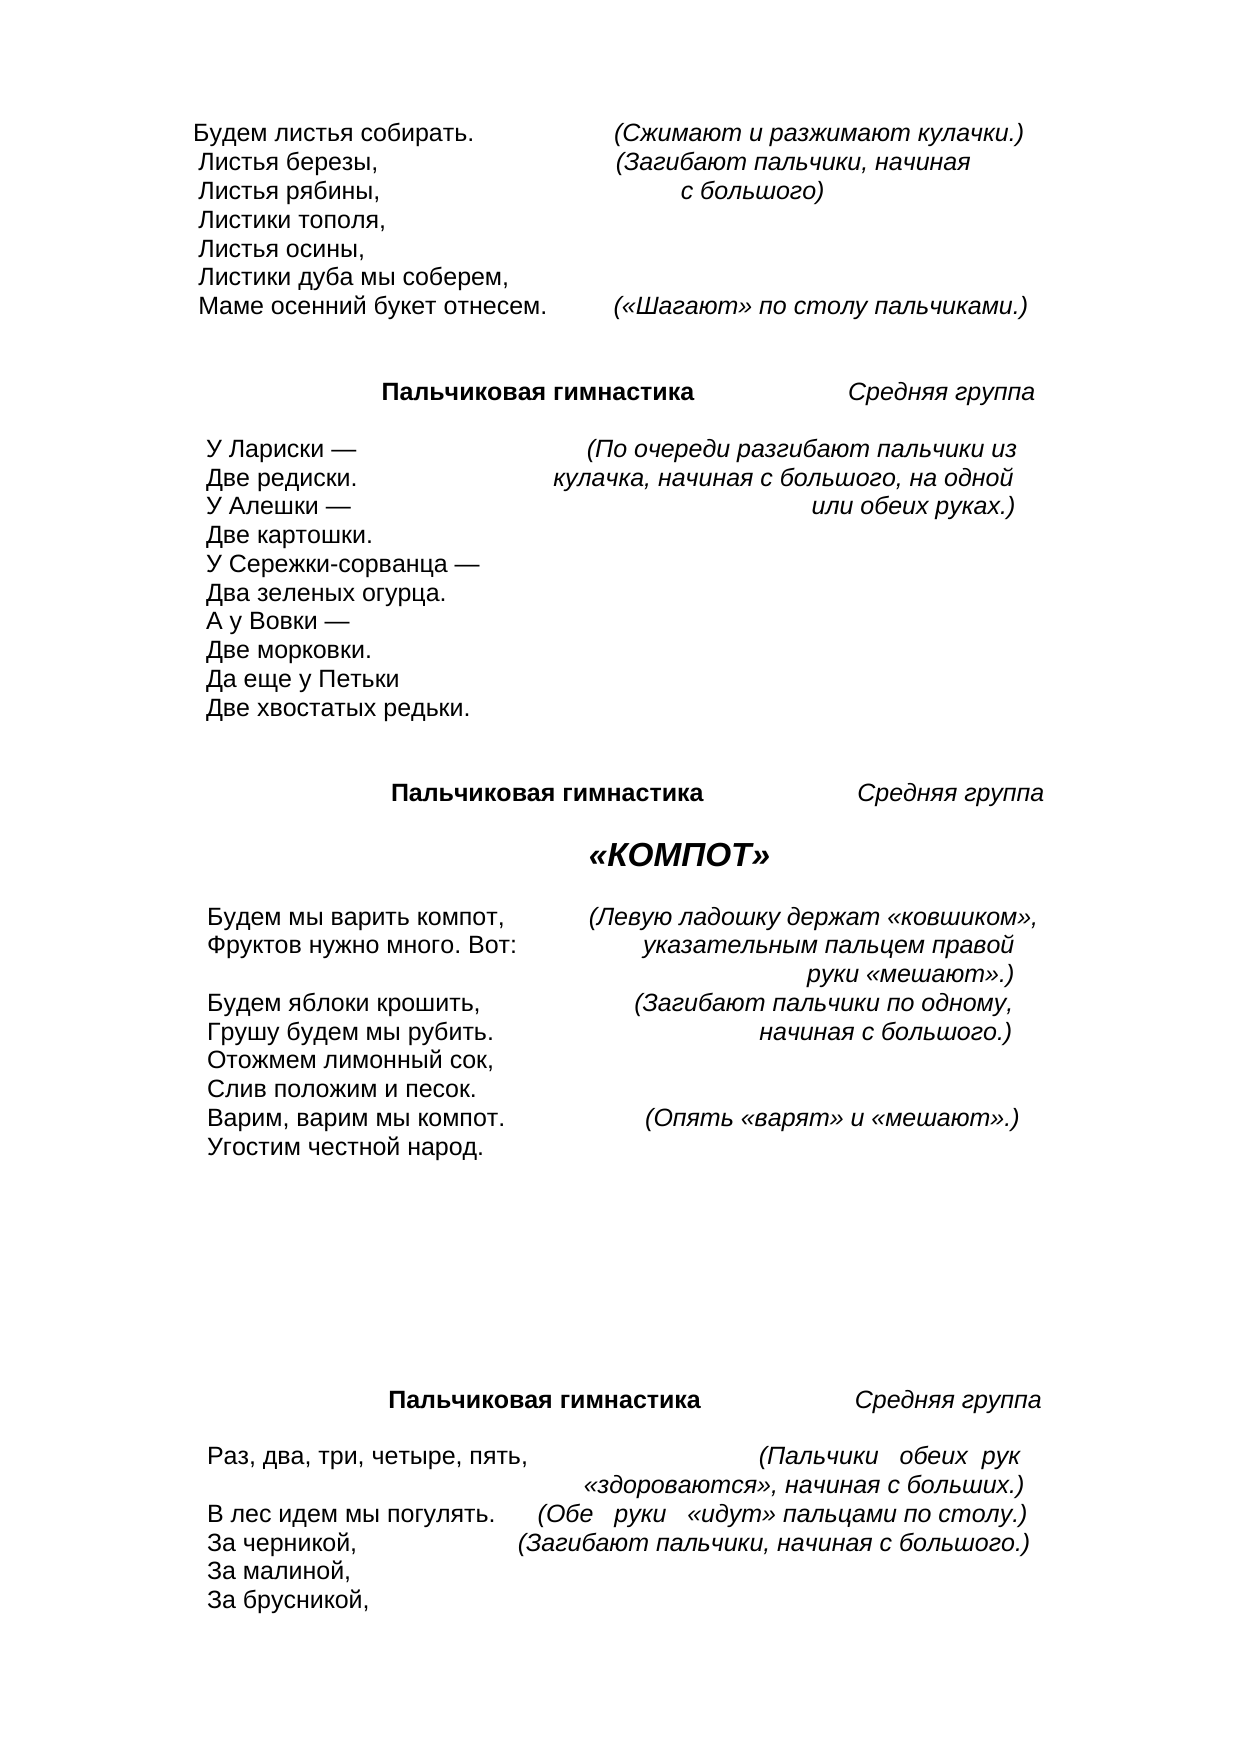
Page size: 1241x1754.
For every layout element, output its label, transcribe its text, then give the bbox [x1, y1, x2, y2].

text Две картошки. [192, 520, 1152, 549]
text В лес идем мы погулять. (Обе руки «идут» пальцами по столу.) [207, 1499, 1152, 1528]
text За черникой, (Загибают пальчики, начиная с большого.) [207, 1528, 1152, 1556]
text У Лариски — (По очереди разгибают пальчики из [192, 434, 1152, 462]
text руки «мешают».) [207, 959, 1152, 988]
text Две морковки. [192, 635, 1152, 664]
text Да еще у Петьки [192, 664, 1152, 692]
text Две редиски. кулачка, начиная с большого, на одной [192, 462, 1152, 491]
text Варим, варим мы компот. (Опять «варят» и «мешают».) [207, 1103, 1152, 1132]
text Листики дуба мы соберем, [177, 262, 1152, 291]
text Листья рябины, с большого) [177, 176, 1152, 205]
text Раз, два, три, четыре, пять, (Пальчики обеих рук [207, 1441, 1152, 1470]
text У Сережки-сорванца — [192, 549, 1152, 577]
text Пальчиковая гимнастика Средняя группа [88, 377, 1152, 406]
text Листики тополя, [177, 205, 1152, 233]
text Маме осенний букет отнесем. («Шагают» по столу пальчиками.) [177, 291, 1152, 320]
text Будем яблоки крошить, (Загибают пальчики по одному, [207, 988, 1152, 1017]
text За брусникой, [207, 1585, 1152, 1614]
text Листья березы, (Загибают пальчики, начиная [177, 147, 1152, 176]
text Будем мы варить компот, (Левую ладошку держат «ковшиком», [207, 902, 1152, 930]
text За малиной, [207, 1556, 1152, 1585]
text Два зеленых огурца. [192, 577, 1152, 606]
text Две хвостатых редьки. [192, 692, 1152, 721]
text Отожмем лимонный сок, [207, 1045, 1152, 1074]
text Будем листья собирать. (Сжимают и разжимают кулачки.) [177, 118, 1152, 147]
text Слив положим и песок. [207, 1074, 1152, 1103]
text «здороваются», начиная с больших.) [207, 1470, 1152, 1499]
text Фруктов нужно много. Вот: указательным пальцем правой [207, 930, 1152, 959]
text Пальчиковая гимнастика Средняя группа [207, 1384, 1152, 1413]
text «КОМПОТ» [207, 835, 1152, 874]
text Грушу будем мы рубить. начиная с большого.) [207, 1017, 1152, 1045]
text Листья осины, [177, 233, 1152, 262]
text Угостим честной народ. [207, 1132, 1152, 1160]
text А у Вовки — [192, 606, 1152, 635]
text У Алешки — или обеих руках.) [192, 491, 1152, 520]
text Пальчиковая гимнастика Средняя группа [177, 778, 1152, 807]
